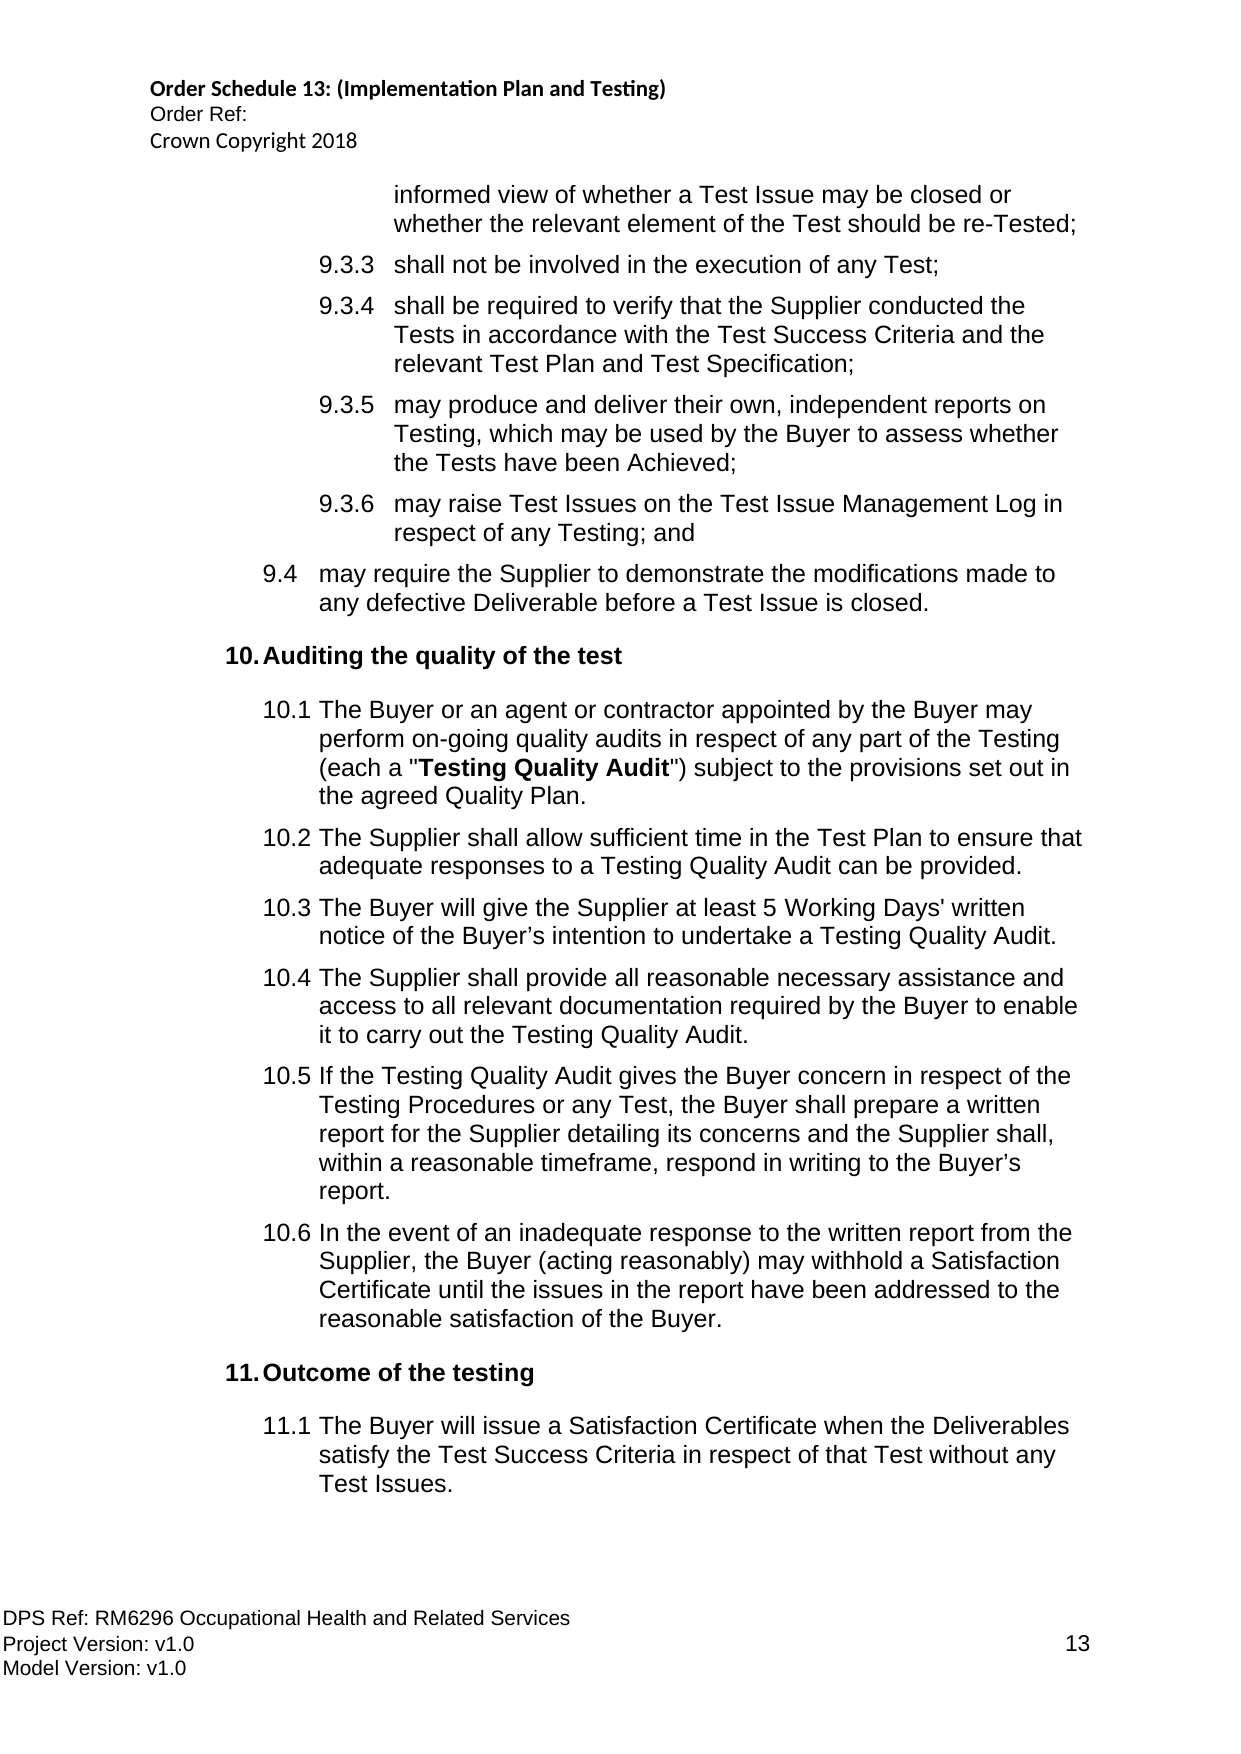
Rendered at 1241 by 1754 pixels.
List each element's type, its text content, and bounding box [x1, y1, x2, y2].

list may require the Supplier to demonstrate the modifications made to any defective Deliverable before a Test Issue is closed. [262, 559, 1090, 616]
list If the Testing Quality Audit gives the Buyer concern in respect of the Testing Procedures or any Test, the Buyer shall prepare a written report for the Supplier detailing its concerns and the Supplier shall, within a reasonable timeframe, respond in writing to the Buyer’s report. [262, 1061, 1090, 1205]
list In the event of an inadequate response to the written report from the Supplier, the Buyer (acting reasonably) may withhold a Satisfaction Certificate until the issues in the report have been addressed to the reasonable satisfaction of the Buyer. [262, 1218, 1090, 1333]
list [319, 180, 1090, 238]
list shall be required to verify that the Supplier conducted the Tests in accordance with the Test Success Criteria and the relevant Test Plan and Test Specification; [319, 291, 1090, 378]
list may raise Test Issues on the Test Issue Management Log in respect of any Testing; and [319, 489, 1090, 546]
list The Supplier shall provide all reasonable necessary assistance and access to all relevant documentation required by the Buyer to enable it to carry out the Testing Quality Audit. [262, 963, 1090, 1049]
list Outcome of the testing [225, 1358, 1090, 1386]
list Auditing the quality of the test [225, 641, 1090, 670]
list The Buyer or an agent or contractor appointed by the Buyer may perform on-going quality audits in respect of any part of the Testing (each a "Testing Quality Audit") subject to the provisions set out in the agreed Quality Plan. [262, 695, 1090, 810]
list The Supplier shall allow sufficient time in the Test Plan to ensure that adequate responses to a Testing Quality Audit can be provided. [262, 823, 1090, 880]
list shall not be involved in the execution of any Test; [319, 250, 1090, 279]
list The Buyer will issue a Satisfaction Certificate when the Deliverables satisfy the Test Success Criteria in respect of that Test without any Test Issues. [262, 1411, 1090, 1498]
list The Buyer will give the Supplier at least 5 Working Days' written notice of the Buyer’s intention to undertake a Testing Quality Audit. [262, 893, 1090, 950]
list may produce and deliver their own, independent reports on Testing, which may be used by the Buyer to assess whether the Tests have been Achieved; [319, 390, 1090, 476]
